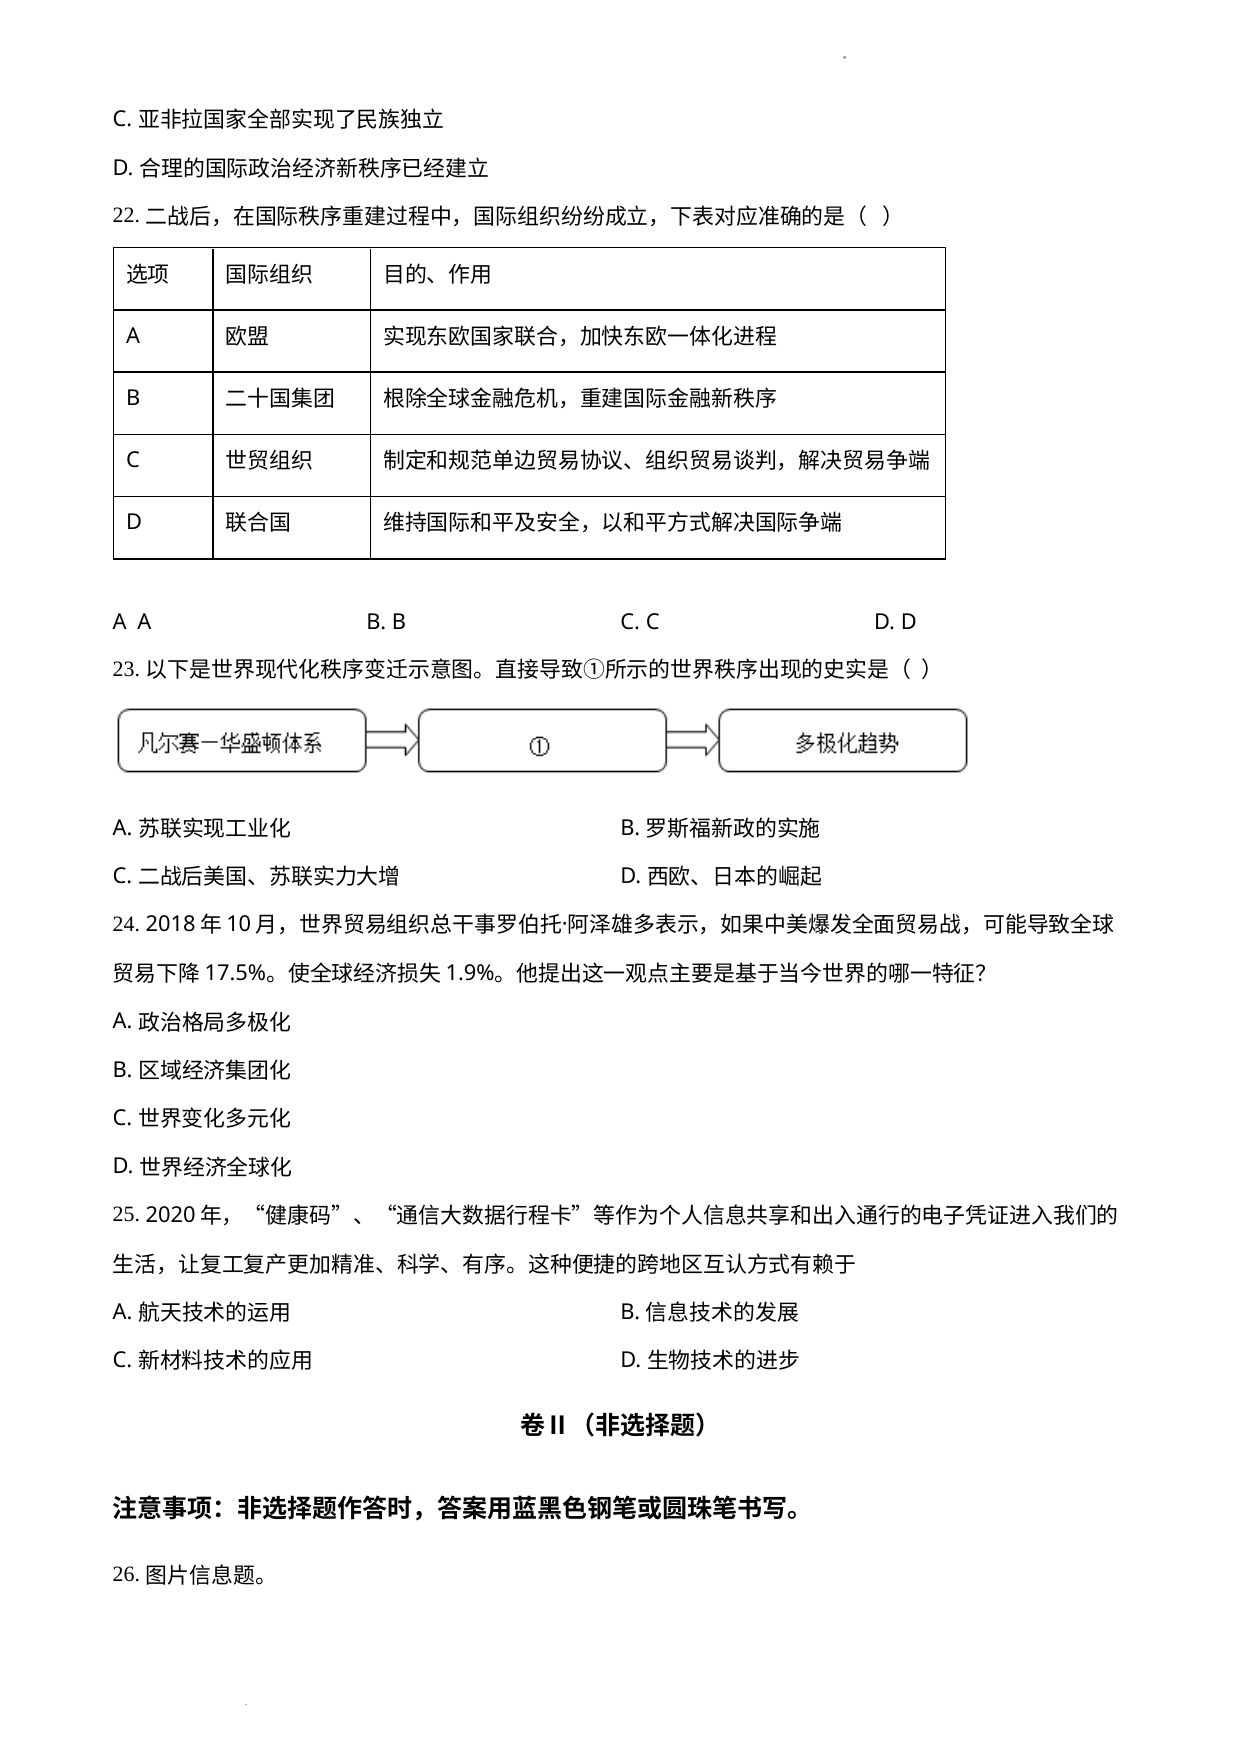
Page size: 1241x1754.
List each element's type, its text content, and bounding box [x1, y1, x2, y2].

table_cell 制定和规范单边贸易协议、组织贸易谈判，解决贸易争端 [371, 435, 945, 496]
text C. 二战后美国、苏联实力大增 D. 西欧、日本的崛起 [112, 859, 1128, 891]
text A. 苏联实现工业化 B. 罗斯福新政的实施 [112, 810, 1128, 843]
table_cell D [114, 497, 212, 558]
table_cell 联合国 [214, 497, 370, 558]
table_cell 维持国际和平及安全，以和平方式解决国际争端 [371, 497, 945, 558]
picture [112, 700, 972, 774]
text C. 新材料技术的应用 D. 生物技术的进步 [112, 1343, 1128, 1375]
text D. 世界经济全球化 [112, 1149, 1128, 1182]
text C. 世界变化多元化 [112, 1101, 1128, 1133]
table_header 目的、作用 [371, 248, 945, 309]
text 24. 2018年10月，世界贸易组织总干事罗伯托·阿泽雄多表示，如果中美爆发全面贸易战，可能导致全球贸易下降17.5%。使全球经济损失1.9%。他提出这一观点主要是基于当今世界的哪一特征？ [112, 907, 1128, 988]
table_cell 根除全球金融危机，重建国际金融新秩序 [371, 373, 945, 433]
text 注意事项：非选择题作答时，答案用蓝黑色钢笔或圆珠笔书写。 [112, 1474, 1128, 1539]
table_cell C [114, 435, 212, 496]
text 23. 以下是世界现代化秩序变迁示意图。直接导致①所示的世界秩序出现的史实是（ ） [112, 652, 1128, 684]
text 26. 图片信息题。 [112, 1557, 1128, 1590]
text D. 合理的国际政治经济新秩序已经建立 [112, 150, 1128, 183]
text 卷Ⅱ（非选择题） [112, 1391, 1128, 1456]
text B. 区域经济集团化 [112, 1052, 1128, 1085]
text 25. 2020年，“健康码”、“通信大数据行程卡”等作为个人信息共享和出入通行的电子凭证进入我们的生活，让复工复产更加精准、科学、有序。这种便捷的跨地区互认方式有赖于 [112, 1197, 1128, 1279]
table_cell B [114, 373, 212, 433]
table_cell A [114, 311, 212, 371]
table_cell 欧盟 [214, 311, 370, 371]
text A. 航天技术的运用 B. 信息技术的发展 [112, 1294, 1128, 1327]
table_header 国际组织 [214, 248, 370, 309]
text A A B. B C. C D. D [112, 604, 1128, 637]
text C. 亚非拉国家全部实现了民族独立 [112, 102, 1128, 134]
table_header 选项 [114, 248, 213, 309]
text 22. 二战后，在国际秩序重建过程中，国际组织纷纷成立，下表对应准确的是（ ） [112, 198, 1128, 231]
table_cell 二十国集团 [214, 373, 370, 433]
text A. 政治格局多极化 [112, 1004, 1128, 1037]
table_cell 世贸组织 [214, 435, 370, 496]
table_cell 实现东欧国家联合，加快东欧一体化进程 [371, 311, 945, 371]
